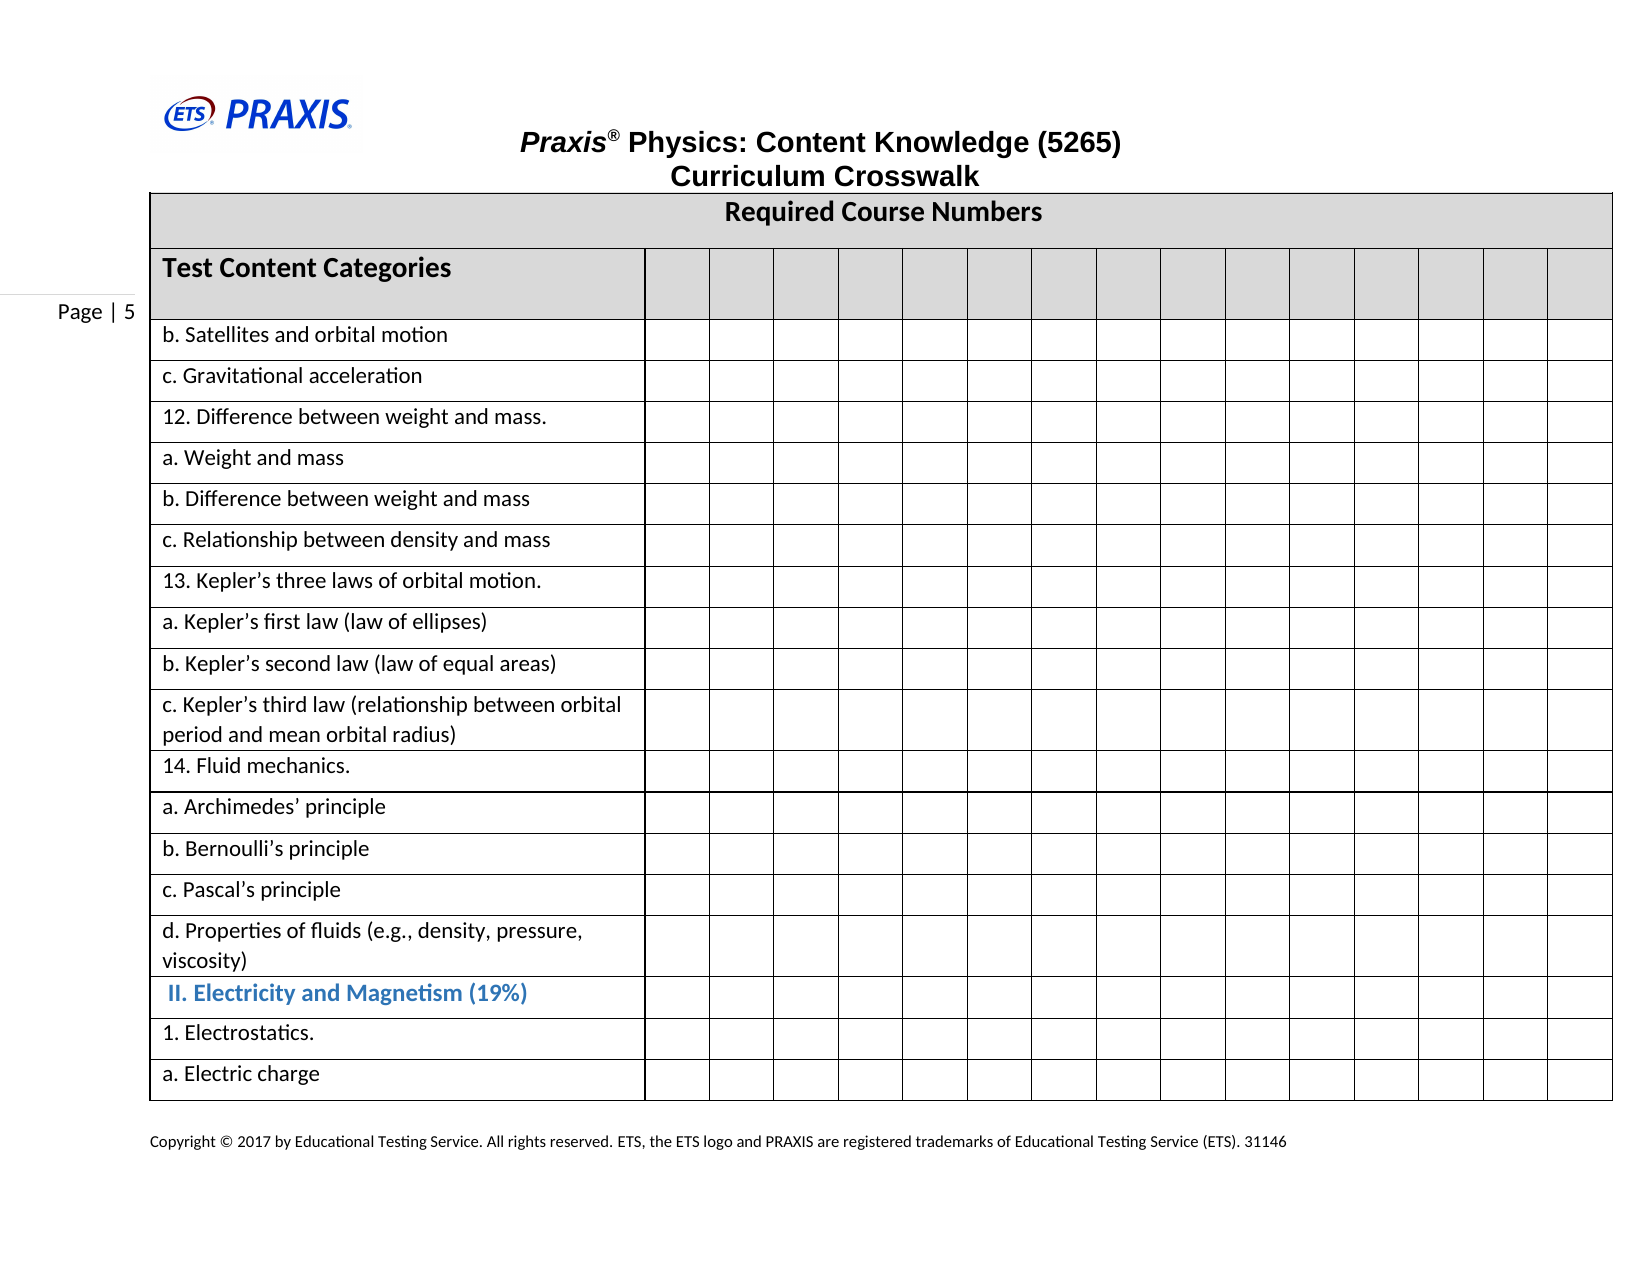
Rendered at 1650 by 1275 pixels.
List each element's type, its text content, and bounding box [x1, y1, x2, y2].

table_cell [710, 402, 773, 442]
table_cell [646, 320, 709, 360]
table_cell [646, 690, 709, 750]
table_cell [646, 484, 709, 524]
table_cell [968, 402, 1031, 442]
table_cell [1419, 608, 1483, 648]
table_cell [1419, 361, 1483, 401]
table_cell [839, 977, 902, 1017]
table_cell [903, 875, 967, 915]
table_cell [1548, 567, 1612, 607]
table_cell Test Content Categories [151, 249, 644, 319]
table_cell [646, 1060, 709, 1100]
table_cell [1355, 567, 1418, 607]
table_cell [1161, 751, 1225, 791]
table_cell [1097, 1060, 1160, 1100]
table_cell [1097, 320, 1160, 360]
table_cell [1097, 793, 1160, 833]
table_cell [1484, 567, 1547, 607]
table_cell [1419, 249, 1483, 319]
table_cell [1032, 834, 1096, 874]
table_cell [774, 690, 838, 750]
table_cell [1226, 402, 1289, 442]
table_cell [774, 1060, 838, 1100]
table_cell [1484, 1019, 1547, 1058]
table_cell [1419, 525, 1483, 566]
table_cell [968, 649, 1031, 689]
table_cell a. Electric charge [151, 1060, 644, 1100]
table_cell [1548, 834, 1612, 874]
table_cell [1032, 525, 1096, 566]
table_cell [1355, 402, 1418, 442]
table_cell [968, 361, 1031, 401]
table_cell [1290, 690, 1354, 750]
table_cell a. Archimedes’ principle [151, 793, 644, 833]
table_cell [1290, 249, 1354, 319]
table_cell [1548, 484, 1612, 524]
table_cell [839, 402, 902, 442]
table_cell [903, 484, 967, 524]
table_cell [1032, 977, 1096, 1017]
table_cell [1032, 875, 1096, 915]
table_cell [839, 916, 902, 976]
table_cell 1. Electrostatics. [151, 1019, 644, 1058]
table_cell [1419, 320, 1483, 360]
table_cell [1097, 443, 1160, 483]
table_cell [968, 567, 1031, 607]
table_cell 14. Fluid mechanics. [151, 751, 644, 791]
table_cell [1032, 402, 1096, 442]
table_cell [903, 567, 967, 607]
table_cell [1355, 690, 1418, 750]
table_cell [1419, 751, 1483, 791]
table_cell c. Relationship between density and mass [151, 525, 644, 566]
table_cell [646, 361, 709, 401]
table_cell [1548, 690, 1612, 750]
table_cell [1161, 834, 1225, 874]
table_cell [1161, 916, 1225, 976]
table_cell [1290, 361, 1354, 401]
table_cell [1226, 977, 1289, 1017]
table_cell [968, 916, 1031, 976]
table_cell [1419, 1060, 1483, 1100]
table_cell [968, 793, 1031, 833]
table_cell [1548, 402, 1612, 442]
table_cell [646, 249, 709, 319]
table_cell [1419, 1019, 1483, 1058]
table_cell [839, 649, 902, 689]
table_cell [1484, 793, 1547, 833]
table_cell [1032, 249, 1096, 319]
table_cell [839, 1019, 902, 1058]
table_cell [1097, 649, 1160, 689]
table_cell a. Kepler’s first law (law of ellipses) [151, 608, 644, 648]
table_cell [774, 567, 838, 607]
table_cell [1290, 402, 1354, 442]
table_cell II. Electricity and Magnetism (19%) [151, 977, 644, 1017]
table_cell b. Difference between weight and mass [151, 484, 644, 524]
table_cell [968, 875, 1031, 915]
table_cell [1161, 1060, 1225, 1100]
table_cell [1290, 751, 1354, 791]
table_cell [1355, 249, 1418, 319]
table_cell [1484, 525, 1547, 566]
table_cell b. Kepler’s second law (law of equal areas) [151, 649, 644, 689]
table_cell [1226, 690, 1289, 750]
table_cell [1161, 361, 1225, 401]
table_cell [1484, 443, 1547, 483]
table_cell [646, 608, 709, 648]
table_cell [1548, 525, 1612, 566]
table_cell [1484, 402, 1547, 442]
table_cell [774, 649, 838, 689]
table_cell [1419, 649, 1483, 689]
table_cell [710, 751, 773, 791]
table_cell [1419, 402, 1483, 442]
table_cell [1355, 361, 1418, 401]
table_cell [1290, 649, 1354, 689]
table_cell [1419, 875, 1483, 915]
table_cell [968, 1060, 1031, 1100]
table_cell [1484, 608, 1547, 648]
table_cell [1097, 751, 1160, 791]
table_cell [710, 567, 773, 607]
table_cell [1484, 320, 1547, 360]
table_cell [646, 402, 709, 442]
table_cell [968, 1019, 1031, 1058]
table_cell [1484, 1060, 1547, 1100]
table_cell [1419, 690, 1483, 750]
table_cell [774, 484, 838, 524]
table_cell [1419, 443, 1483, 483]
table_cell [710, 443, 773, 483]
table_cell [1226, 443, 1289, 483]
table_cell [710, 1060, 773, 1100]
table_cell [1161, 690, 1225, 750]
table_cell [1484, 875, 1547, 915]
table_cell [1290, 484, 1354, 524]
table_cell [903, 608, 967, 648]
table_cell [646, 1019, 709, 1058]
table_cell [1226, 608, 1289, 648]
table_cell b. Bernoulli’s principle [151, 834, 644, 874]
table_cell [1548, 249, 1612, 319]
table_cell [968, 320, 1031, 360]
table_cell [839, 361, 902, 401]
table_cell [1290, 977, 1354, 1017]
table_cell [1161, 793, 1225, 833]
table_cell [1355, 649, 1418, 689]
table_cell a. Weight and mass [151, 443, 644, 483]
table_cell [1226, 320, 1289, 360]
table_cell [774, 443, 838, 483]
table_cell [903, 1019, 967, 1058]
table_cell [1419, 834, 1483, 874]
table_cell [710, 1019, 773, 1058]
table_cell [1161, 567, 1225, 607]
table_cell [710, 249, 773, 319]
table_cell [1548, 916, 1612, 976]
table_cell [1032, 690, 1096, 750]
table_cell [646, 875, 709, 915]
table_cell [839, 793, 902, 833]
table_cell [1355, 608, 1418, 648]
table_cell [646, 834, 709, 874]
table_cell [1097, 567, 1160, 607]
table_cell [1419, 484, 1483, 524]
table_cell [1355, 1019, 1418, 1058]
table_cell [839, 320, 902, 360]
table_cell [1548, 977, 1612, 1017]
table_cell c. Kepler’s third law (relationship between orbital period and mean orbital radius) [151, 690, 644, 750]
table_cell [1226, 1019, 1289, 1058]
table_cell [839, 608, 902, 648]
table_cell [1226, 567, 1289, 607]
table_cell [710, 484, 773, 524]
table_cell [710, 834, 773, 874]
table_cell [1097, 525, 1160, 566]
table_cell [646, 793, 709, 833]
table_cell [1161, 875, 1225, 915]
table_cell [710, 649, 773, 689]
table_cell [1484, 751, 1547, 791]
table_cell d. Properties of fluids (e.g., density, pressure, viscosity) [151, 916, 644, 976]
table_cell [1032, 484, 1096, 524]
table_cell [1484, 361, 1547, 401]
table_cell [774, 834, 838, 874]
table_cell 13. Kepler’s three laws of orbital motion. [151, 567, 644, 607]
table_cell [1161, 402, 1225, 442]
table_cell [1548, 875, 1612, 915]
table_cell [774, 751, 838, 791]
table_cell [1032, 567, 1096, 607]
table_cell [1097, 916, 1160, 976]
table_cell [1097, 484, 1160, 524]
table_cell [710, 793, 773, 833]
table_cell [1484, 649, 1547, 689]
table_cell [1097, 249, 1160, 319]
table_cell [1032, 361, 1096, 401]
table_cell [1355, 1060, 1418, 1100]
table_cell [1548, 751, 1612, 791]
table_cell [1290, 875, 1354, 915]
table_cell [839, 525, 902, 566]
table_cell [1548, 608, 1612, 648]
table_cell [646, 567, 709, 607]
table_cell [903, 249, 967, 319]
table_cell [1290, 1019, 1354, 1058]
table_cell [774, 793, 838, 833]
table_cell [646, 443, 709, 483]
table_cell [1419, 567, 1483, 607]
table_cell [968, 525, 1031, 566]
table_cell [968, 249, 1031, 319]
table_cell [903, 977, 967, 1017]
picture [150, 75, 364, 153]
table_cell [1548, 320, 1612, 360]
table_cell [1161, 525, 1225, 566]
table_cell [839, 249, 902, 319]
table_cell [1032, 916, 1096, 976]
table_cell [1161, 608, 1225, 648]
table_cell [1097, 608, 1160, 648]
table_cell [1161, 1019, 1225, 1058]
table_cell [774, 977, 838, 1017]
table_cell [1097, 1019, 1160, 1058]
table_cell [1419, 977, 1483, 1017]
table_cell [774, 1019, 838, 1058]
table_cell [710, 690, 773, 750]
table_cell [1290, 834, 1354, 874]
table_cell [903, 402, 967, 442]
table_cell [646, 649, 709, 689]
table_cell [1290, 916, 1354, 976]
table_cell [1032, 649, 1096, 689]
table_cell [1290, 525, 1354, 566]
table_cell [1355, 977, 1418, 1017]
table_cell [710, 875, 773, 915]
table_cell [1419, 793, 1483, 833]
table_header Required Course Numbers [151, 194, 1612, 248]
table_cell [774, 361, 838, 401]
table_cell [1032, 793, 1096, 833]
table_cell [1097, 977, 1160, 1017]
table_cell [774, 525, 838, 566]
table_cell [1226, 751, 1289, 791]
table_cell [1548, 361, 1612, 401]
table_cell [710, 320, 773, 360]
table_cell [1355, 916, 1418, 976]
table_cell [1355, 443, 1418, 483]
table_cell [968, 690, 1031, 750]
table_cell [968, 751, 1031, 791]
table_cell [1226, 649, 1289, 689]
table_cell [1032, 443, 1096, 483]
table_cell [774, 320, 838, 360]
table_cell [1355, 751, 1418, 791]
table_cell [903, 916, 967, 976]
table_cell [903, 1060, 967, 1100]
table_cell [774, 875, 838, 915]
table_cell [1290, 1060, 1354, 1100]
table_cell [1419, 916, 1483, 976]
table_cell [1032, 1019, 1096, 1058]
table_cell [1355, 793, 1418, 833]
table_cell [710, 361, 773, 401]
table_cell [903, 443, 967, 483]
table_cell [839, 875, 902, 915]
table_cell [968, 443, 1031, 483]
table_cell [968, 608, 1031, 648]
table_cell [710, 525, 773, 566]
table_cell [1355, 525, 1418, 566]
table_cell [968, 834, 1031, 874]
table_cell [1161, 320, 1225, 360]
table_cell [1226, 875, 1289, 915]
table_cell [1161, 649, 1225, 689]
table_cell [646, 525, 709, 566]
table_cell [774, 402, 838, 442]
table_cell [646, 977, 709, 1017]
table_cell [839, 567, 902, 607]
table_cell [839, 751, 902, 791]
table_cell [1161, 249, 1225, 319]
table_cell [1097, 834, 1160, 874]
table_cell [1484, 834, 1547, 874]
table_cell [774, 249, 838, 319]
table_cell [1355, 320, 1418, 360]
table_cell [1097, 361, 1160, 401]
table_cell [710, 977, 773, 1017]
table_cell [774, 916, 838, 976]
table_cell [1548, 1019, 1612, 1058]
table_cell [1290, 567, 1354, 607]
table_cell [839, 1060, 902, 1100]
table_cell [1226, 525, 1289, 566]
table_cell [1226, 1060, 1289, 1100]
table_cell [1355, 875, 1418, 915]
table_cell [1032, 608, 1096, 648]
table_cell [1355, 484, 1418, 524]
table_cell b. Satellites and orbital motion [151, 320, 644, 360]
table_cell [1484, 484, 1547, 524]
table_cell [1484, 977, 1547, 1017]
table_cell [1097, 690, 1160, 750]
table_cell [646, 751, 709, 791]
table_cell [1161, 443, 1225, 483]
table_cell [1484, 690, 1547, 750]
table_cell [903, 320, 967, 360]
table_cell [839, 443, 902, 483]
table_cell [903, 793, 967, 833]
table_cell [1355, 834, 1418, 874]
table_cell c. Gravitational acceleration [151, 361, 644, 401]
table_cell [903, 690, 967, 750]
table_cell [903, 361, 967, 401]
table_cell [1290, 793, 1354, 833]
table_cell [1226, 361, 1289, 401]
table_cell [710, 608, 773, 648]
table_cell [903, 649, 967, 689]
table_cell [1290, 320, 1354, 360]
table_cell [839, 690, 902, 750]
table_cell [1097, 402, 1160, 442]
table_cell c. Pascal’s principle [151, 875, 644, 915]
table_cell [1032, 1060, 1096, 1100]
table_cell [1161, 484, 1225, 524]
table_cell [903, 834, 967, 874]
table_cell [1226, 916, 1289, 976]
table_cell [1290, 443, 1354, 483]
table_cell [710, 916, 773, 976]
table_cell [1226, 793, 1289, 833]
table_cell [646, 916, 709, 976]
table_cell [1226, 484, 1289, 524]
table_cell [1226, 834, 1289, 874]
table_cell [1548, 1060, 1612, 1100]
table_cell [839, 484, 902, 524]
table_cell [1290, 608, 1354, 648]
table_cell [1226, 249, 1289, 319]
table_cell [1097, 875, 1160, 915]
table_cell [1032, 320, 1096, 360]
table_cell [1548, 443, 1612, 483]
table_cell [1484, 249, 1547, 319]
table_cell [903, 525, 967, 566]
table_cell [968, 484, 1031, 524]
table_cell [968, 977, 1031, 1017]
table_cell [1548, 793, 1612, 833]
table_cell [1548, 649, 1612, 689]
table_cell [1161, 977, 1225, 1017]
table_cell [1032, 751, 1096, 791]
table_cell [839, 834, 902, 874]
table_cell [903, 751, 967, 791]
table_cell [1484, 916, 1547, 976]
table_cell 12. Difference between weight and mass. [151, 402, 644, 442]
table_cell [774, 608, 838, 648]
